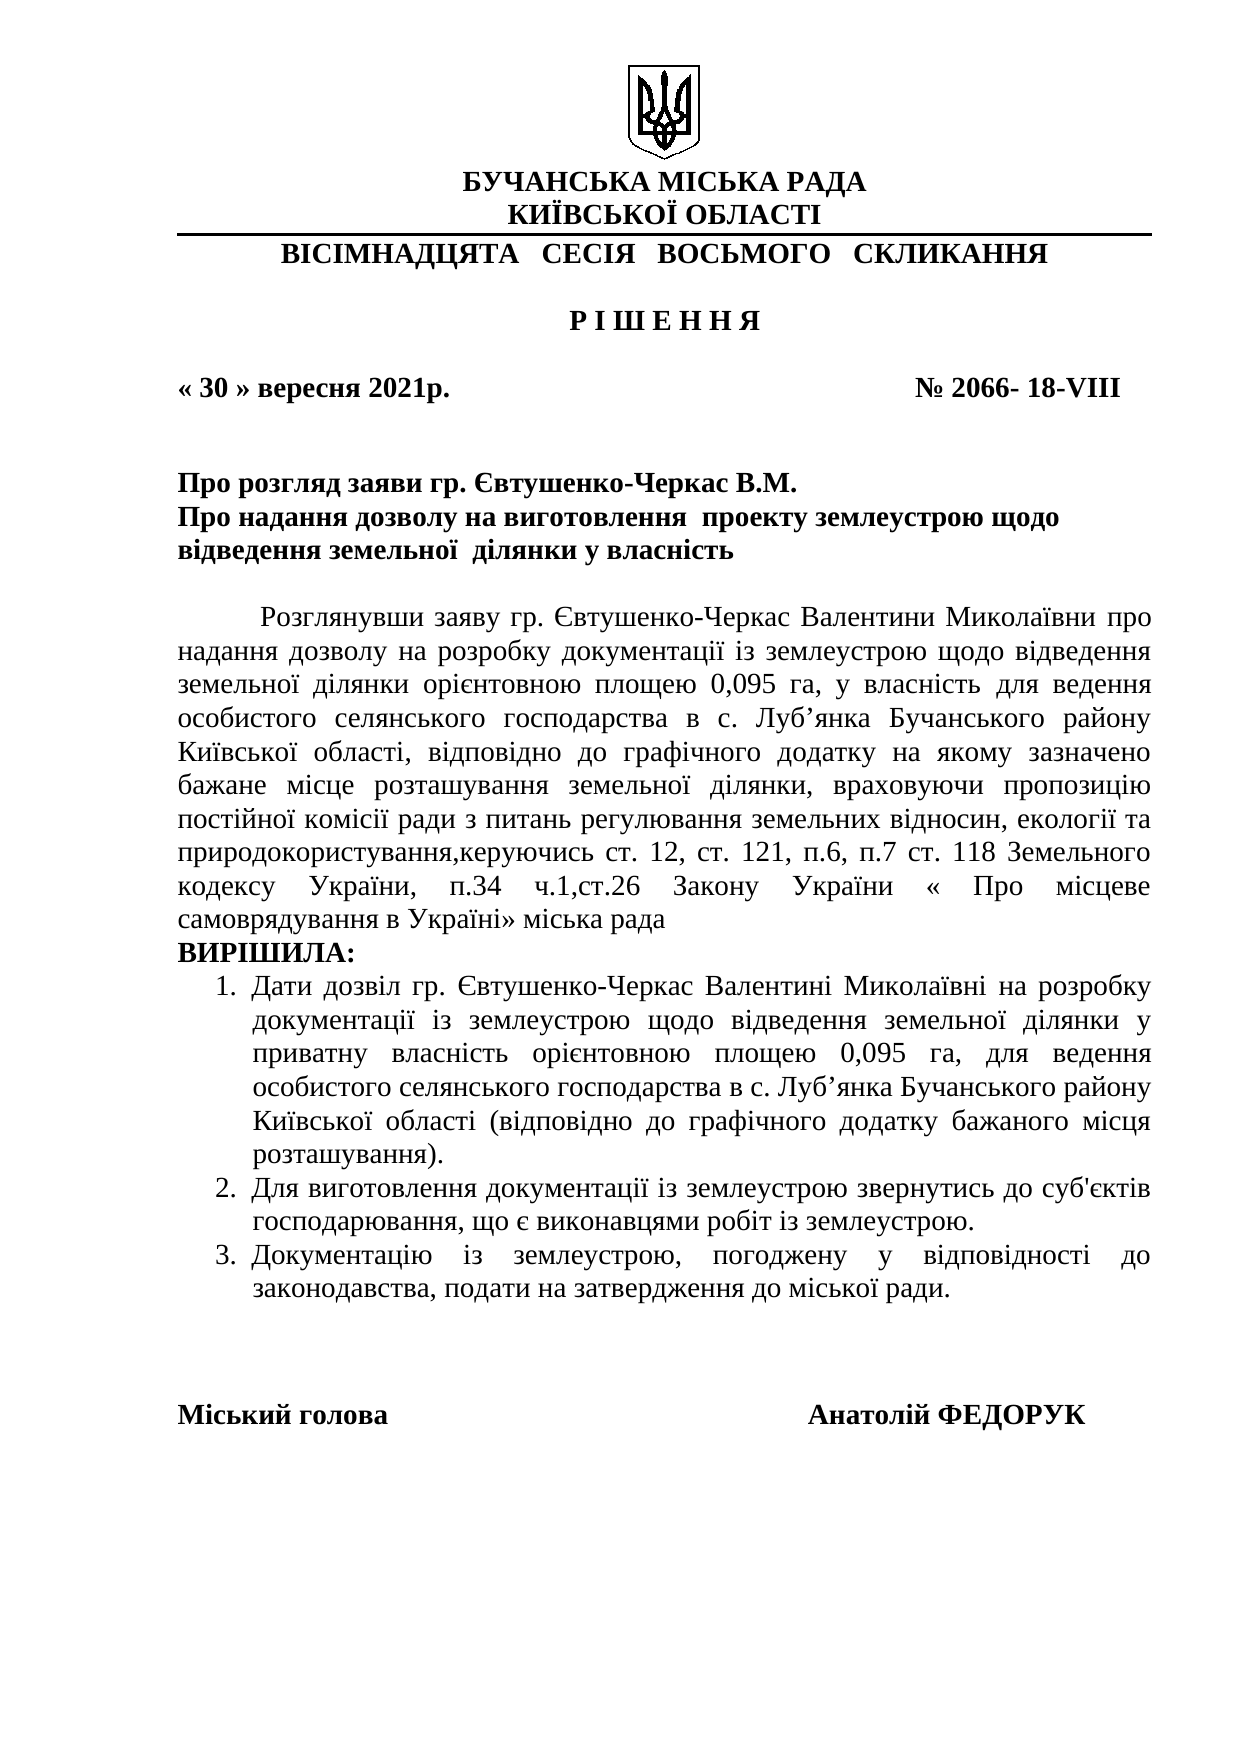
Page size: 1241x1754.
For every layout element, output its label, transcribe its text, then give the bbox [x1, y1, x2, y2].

text ВИРІШИЛА: [177, 935, 1152, 968]
text Р І Ш Е Н Н Я [177, 303, 1152, 337]
list Для виготовлення документації із землеустрою звернутись до суб'єктів господарювання, що є виконавцями робіт із землеустрою. [215, 1170, 1152, 1237]
text КИЇВСЬКОЇ ОБЛАСТІ [177, 197, 1152, 233]
text ВІСІМНАДЦЯТА СЕСІЯ ВОСЬМОГО СКЛИКАННЯ [177, 236, 1152, 270]
text Про надання дозволу на виготовлення проекту землеустрою щодо відведення земельної ділянки у власність [177, 499, 1152, 566]
text БУЧАНСЬКА МІСЬКА РАДА [177, 164, 1152, 197]
list Дати дозвіл гр. Євтушенко-Черкас Валентині Миколаївні на розробку документації із землеустрою щодо відведення земельної ділянки у приватну власність орієнтовною площею 0,095 га, для ведення особистого селянського господарства в с. Луб’янка Бучанського району Київської області (відповідно до графічного додатку бажаного місця розташування). [215, 968, 1152, 1170]
text Розглянувши заяву гр. Євтушенко-Черкас Валентини Миколаївни про надання дозволу на розробку документації із землеустрою щодо відведення земельної ділянки орієнтовною площею 0,095 га, у власність для ведення особистого селянського господарства в с. Луб’янка Бучанського району Київської області, відповідно до графічного додатку на якому зазначено бажане місце розташування земельної ділянки, враховуючи пропозицію постійної комісії ради з питань регулювання земельних відносин, екології та природокористування,керуючись ст. 12, ст. 121, п.6, п.7 ст. 118 Земельного кодексу України, п.34 ч.1,ст.26 Закону України « Про місцеве самоврядування в Україні» міська рада [177, 599, 1152, 935]
text « 30 » вересня 2021р. № 2066- 18-VІІІ [177, 370, 1152, 404]
list Документацію із землеустрою, погоджену у відповідності до законодавства, подати на затвердження до міської ради. [215, 1237, 1152, 1304]
text Про розгляд заяви гр. Євтушенко-Черкас В.М. [177, 465, 1152, 499]
text Міський голова Анатолій ФЕДОРУК [177, 1397, 1152, 1431]
